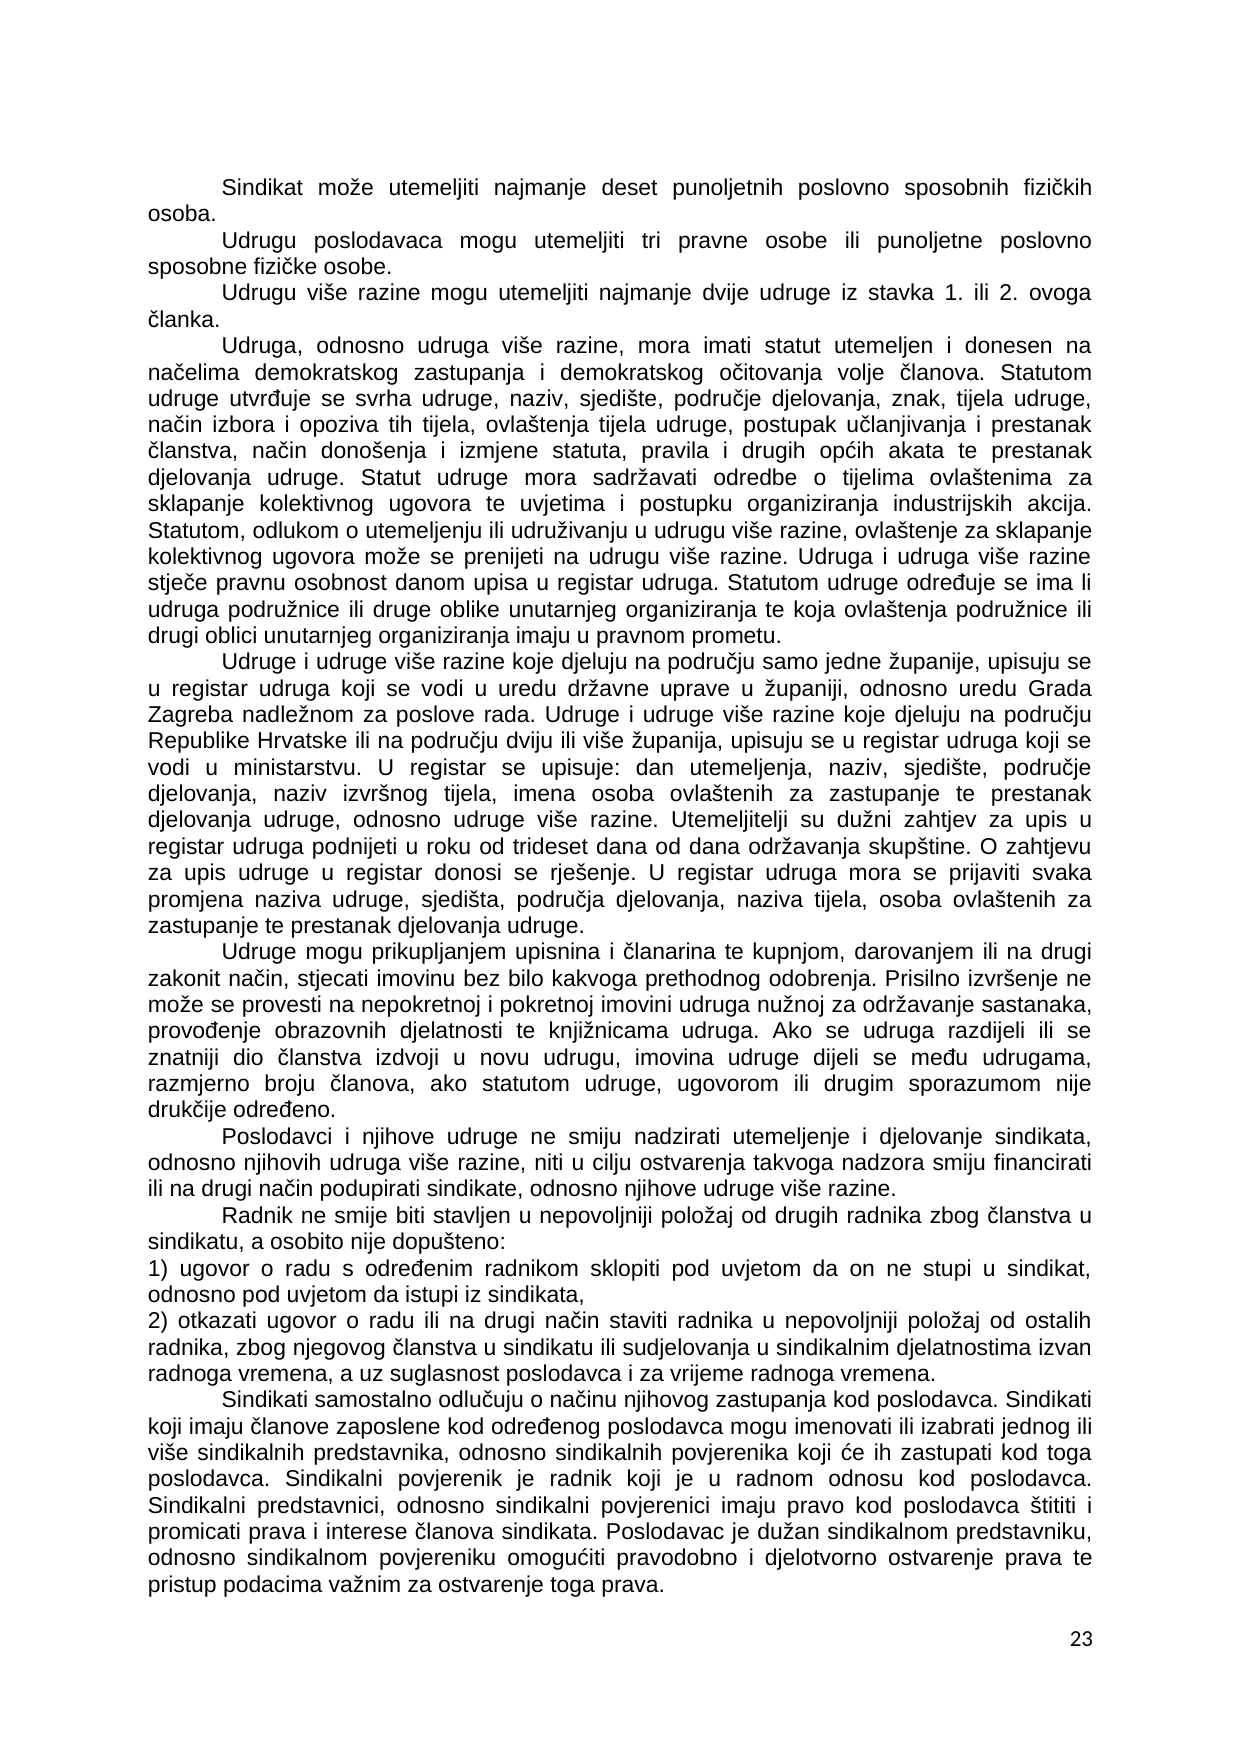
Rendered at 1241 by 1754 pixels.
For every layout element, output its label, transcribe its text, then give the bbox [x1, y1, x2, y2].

text Poslodavci i njihove udruge ne smiju nadzirati utemeljenje i djelovanje sindikata, odnosno njihovih udruga više razine, niti u cilju ostvarenja takvoga nadzora smiju financirati ili na drugi način podupirati sindikate, odnosno njihove udruge više razine. [148, 1123, 1093, 1202]
text Udrugu poslodavaca mogu utemeljiti tri pravne osobe ili punoljetne poslovno sposobne fizičke osobe. [148, 227, 1093, 279]
text Udrugu više razine mogu utemeljiti najmanje dvije udruge iz stavka 1. ili 2. ovoga članka. [148, 279, 1093, 332]
text 2) otkazati ugovor o radu ili na drugi način staviti radnika u nepovoljniji položaj od ostalih radnika, zbog njegovog članstva u sindikatu ili sudjelovanja u sindikalnim djelatnostima izvan radnoga vremena, a uz suglasnost poslodavca i za vrijeme radnoga vremena. [148, 1307, 1093, 1386]
text Udruge mogu prikupljanjem upisnina i članarina te kupnjom, darovanjem ili na drugi zakonit način, stjecati imovinu bez bilo kakvoga prethodnog odobrenja. Prisilno izvršenje ne može se provesti na nepokretnoj i pokretnoj imovini udruga nužnoj za održavanje sastanaka, provođenje obrazovnih djelatnosti te knjižnicama udruga. Ako se udruga razdijeli ili se znatniji dio članstva izdvoji u novu udrugu, imovina udruge dijeli se među udrugama, razmjerno broju članova, ako statutom udruge, ugovorom ili drugim sporazumom nije drukčije određeno. [148, 938, 1093, 1123]
text Radnik ne smije biti stavljen u nepovoljniji položaj od drugih radnika zbog članstva u sindikatu, a osobito nije dopušteno: [148, 1202, 1093, 1254]
text Sindikati samostalno odlučuju o načinu njihovog zastupanja kod poslodavca. Sindikati koji imaju članove zaposlene kod određenog poslodavca mogu imenovati ili izabrati jednog ili više sindikalnih predstavnika, odnosno sindikalnih povjerenika koji će ih zastupati kod toga poslodavca. Sindikalni povjerenik je radnik koji je u radnom odnosu kod poslodavca. Sindikalni predstavnici, odnosno sindikalni povjerenici imaju pravo kod poslodavca štititi i promicati prava i interese članova sindikata. Poslodavac je dužan sindikalnom predstavniku, odnosno sindikalnom povjereniku omogućiti pravodobno i djelotvorno ostvarenje prava te pristup podacima važnim za ostvarenje toga prava. [148, 1386, 1093, 1597]
text 1) ugovor o radu s određenim radnikom sklopiti pod uvjetom da on ne stupi u sindikat, odnosno pod uvjetom da istupi iz sindikata, [148, 1254, 1093, 1307]
text Udruga, odnosno udruga više razine, mora imati statut utemeljen i donesen na načelima demokratskog zastupanja i demokratskog očitovanja volje članova. Statutom udruge utvrđuje se svrha udruge, naziv, sjedište, područje djelovanja, znak, tijela udruge, način izbora i opoziva tih tijela, ovlaštenja tijela udruge, postupak učlanjivanja i prestanak članstva, način donošenja i izmjene statuta, pravila i drugih općih akata te prestanak djelovanja udruge. Statut udruge mora sadržavati odredbe o tijelima ovlaštenima za sklapanje kolektivnog ugovora te uvjetima i postupku organiziranja industrijskih akcija. Statutom, odlukom o utemeljenju ili udruživanju u udrugu više razine, ovlaštenje za sklapanje kolektivnog ugovora može se prenijeti na udrugu više razine. Udruga i udruga više razine stječe pravnu osobnost danom upisa u registar udruga. Statutom udruge određuje se ima li udruga podružnice ili druge oblike unutarnjeg organiziranja te koja ovlaštenja podružnice ili drugi oblici unutarnjeg organiziranja imaju u pravnom prometu. [148, 332, 1093, 648]
text Udruge i udruge više razine koje djeluju na području samo jedne županije, upisuju se u registar udruga koji se vodi u uredu državne uprave u županiji, odnosno uredu Grada Zagreba nadležnom za poslove rada. Udruge i udruge više razine koje djeluju na području Republike Hrvatske ili na području dviju ili više županija, upisuju se u registar udruga koji se vodi u ministarstvu. U registar se upisuje: dan utemeljenja, naziv, sjedište, područje djelovanja, naziv izvršnog tijela, imena osoba ovlaštenih za zastupanje te prestanak djelovanja udruge, odnosno udruge više razine. Utemeljitelji su dužni zahtjev za upis u registar udruga podnijeti u roku od trideset dana od dana održavanja skupštine. O zahtjevu za upis udruge u registar donosi se rješenje. U registar udruga mora se prijaviti svaka promjena naziva udruge, sjedišta, područja djelovanja, naziva tijela, osoba ovlaštenih za zastupanje te prestanak djelovanja udruge. [148, 648, 1093, 938]
text Sindikat može utemeljiti najmanje deset punoljetnih poslovno sposobnih fizičkih osoba. [148, 174, 1093, 227]
